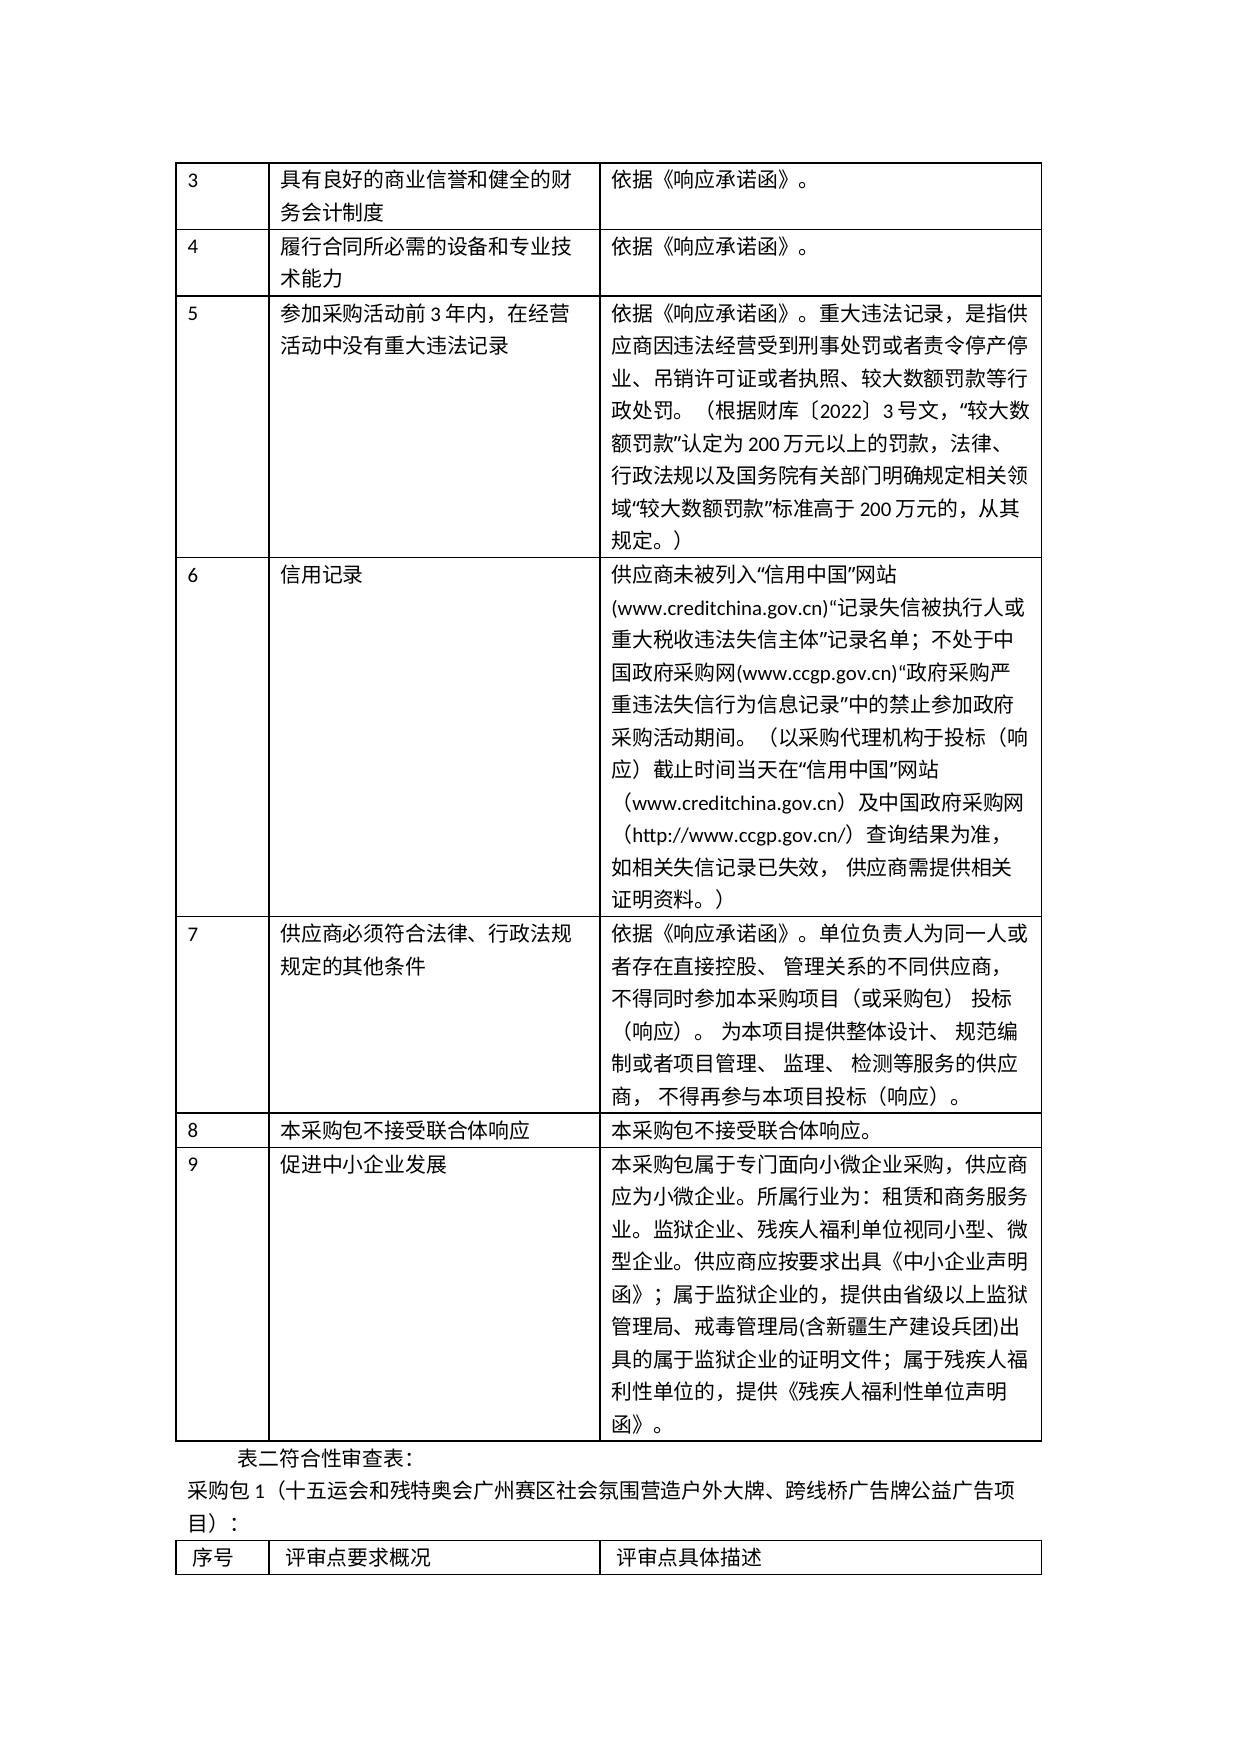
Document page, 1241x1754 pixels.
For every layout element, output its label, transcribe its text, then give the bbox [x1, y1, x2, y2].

text 采购包1（十五运会和残特奥会广州赛区社会氛围营造户外大牌、跨线桥广告牌公益广告项目）： [187, 1474, 1053, 1539]
table_cell 具有良好的商业信誉和健全的财务会计制度 [270, 164, 599, 228]
table_cell 7 [177, 917, 268, 1112]
table_cell 依据《响应承诺函》。单位负责人为同一人或者存在直接控股、 管理关系的不同供应商，不得同时参加本采购项目（或采购包） 投标（响应）。 为本项目提供整体设计、 规范编制或者项目管理、 监理、 检测等服务的供应商， 不得再参与本项目投标（响应）。 [601, 917, 1041, 1112]
table_cell 依据《响应承诺函》。 [601, 230, 1041, 295]
table_cell 本采购包不接受联合体响应 [270, 1114, 599, 1146]
table_cell 供应商未被列入“信用中国”网站(www.creditchina.gov.cn)“记录失信被执行人或重大税收违法失信主体”记录名单；不处于中国政府采购网(www.ccgp.gov.cn)“政府采购严重违法失信行为信息记录”中的禁止参加政府采购活动期间。（以采购代理机构于投标（响应）截止时间当天在“信用中国”网站（www.creditchina.gov.cn）及中国政府采购网（http://www.ccgp.gov.cn/）查询结果为准， 如相关失信记录已失效， 供应商需提供相关证明资料。） [601, 558, 1041, 916]
text 表二符合性审查表： [187, 1442, 1053, 1474]
table_header 评审点具体描述 [601, 1541, 1041, 1573]
table_header 序号 [177, 1541, 268, 1573]
table_header 评审点要求概况 [270, 1541, 599, 1573]
table_cell 4 [177, 230, 268, 295]
table_cell 供应商必须符合法律、行政法规规定的其他条件 [270, 917, 599, 1112]
table_cell 9 [177, 1148, 268, 1440]
table_cell 8 [177, 1114, 268, 1146]
table_cell 促进中小企业发展 [270, 1148, 599, 1440]
table_cell 依据《响应承诺函》。重大违法记录，是指供应商因违法经营受到刑事处罚或者责令停产停业、吊销许可证或者执照、较大数额罚款等行政处罚。（根据财库〔2022〕3号文，“较大数额罚款”认定为200万元以上的罚款，法律、行政法规以及国务院有关部门明确规定相关领域“较大数额罚款”标准高于200万元的，从其规定。） [601, 297, 1041, 557]
table_cell 依据《响应承诺函》。 [601, 164, 1041, 228]
table_cell 信用记录 [270, 558, 599, 916]
table_cell 履行合同所必需的设备和专业技术能力 [270, 230, 599, 295]
table_cell 参加采购活动前3年内，在经营活动中没有重大违法记录 [270, 297, 599, 557]
table_cell 5 [177, 297, 268, 557]
table_cell 6 [177, 558, 268, 916]
table_cell 3 [177, 164, 268, 228]
table_cell 本采购包属于专门面向小微企业采购，供应商应为小微企业。所属行业为：租赁和商务服务业。监狱企业、残疾人福利单位视同小型、微型企业。供应商应按要求出具《中小企业声明函》；属于监狱企业的，提供由省级以上监狱管理局、戒毒管理局(含新疆生产建设兵团)出具的属于监狱企业的证明文件；属于残疾人福利性单位的，提供《残疾人福利性单位声明函》。 [601, 1148, 1041, 1440]
table_cell 本采购包不接受联合体响应。 [601, 1114, 1041, 1146]
